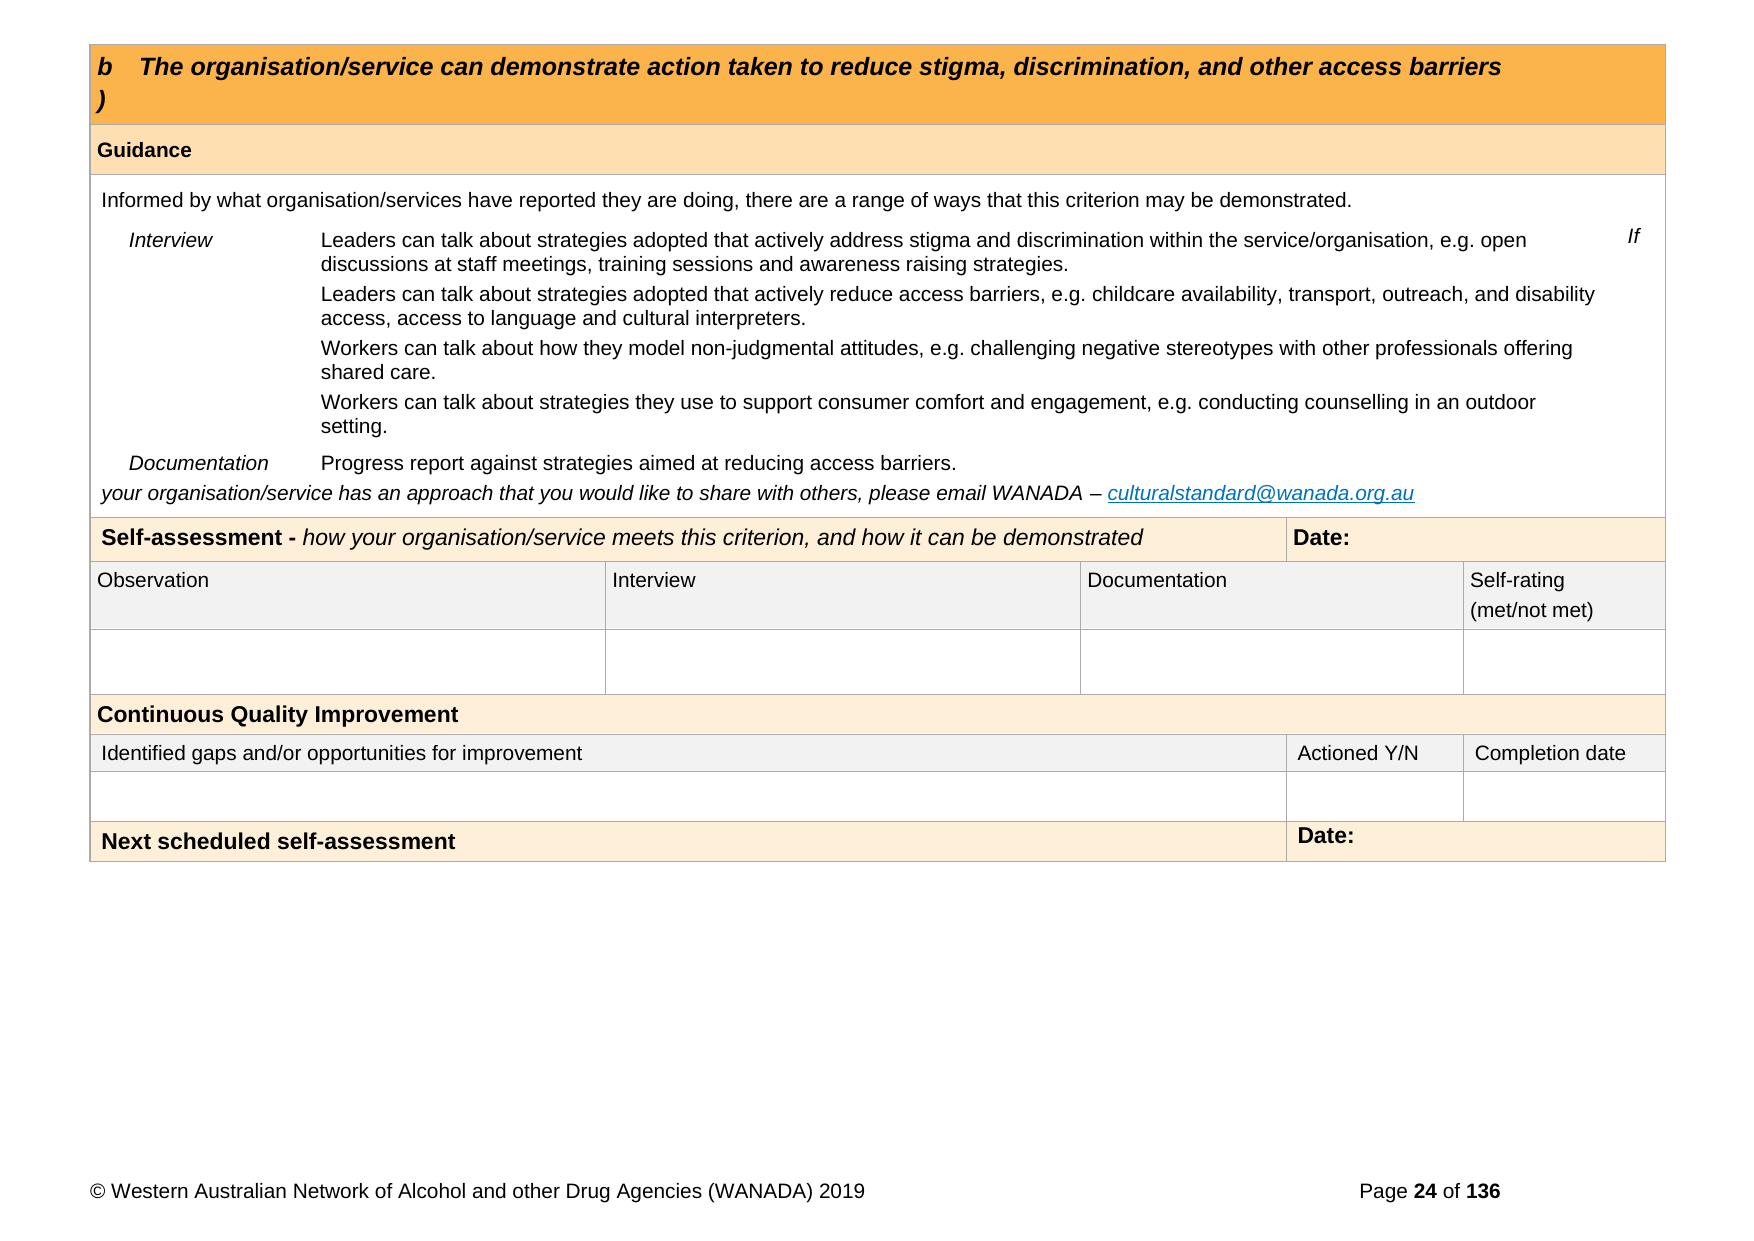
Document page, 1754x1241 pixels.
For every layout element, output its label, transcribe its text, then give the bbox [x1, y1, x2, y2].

table_cell Next scheduled self-assessment [91, 822, 1286, 861]
table_cell Identified gaps and/or opportunities for improvement [91, 735, 1286, 771]
table_header b) [91, 45, 132, 124]
table_cell Date: [1287, 822, 1665, 861]
table_cell Observation [91, 562, 605, 628]
table_header The organisation/service can demonstrate action taken to reduce stigma, discrimination, and other access barriers [132, 45, 1665, 124]
table_cell [1464, 630, 1665, 693]
table_cell [1464, 772, 1665, 821]
table_cell [1287, 772, 1463, 821]
table_cell Continuous Quality Improvement [91, 695, 1665, 733]
table_cell Self-assessment - how your organisation/service meets this criterion, and how it can be demonstrated [91, 518, 1286, 561]
table_cell Interview [606, 562, 1080, 628]
table_cell Documentation [1081, 562, 1463, 628]
table_cell Informed by what organisation/services have reported they are doing, there are a range of ways that this criterion may be demonstrated. If your organisation/service has an approach that you would like to share with others, please email WANADA – culturalstandard@wanada.org.au [91, 175, 1665, 517]
table_cell Date: [1287, 518, 1665, 561]
table_cell Guidance [91, 125, 1665, 174]
table_cell [606, 630, 1080, 693]
table_cell Self-rating (met/not met) [1464, 562, 1665, 628]
table_cell Actioned Y/N [1287, 735, 1463, 771]
table_cell [1081, 630, 1463, 693]
table_cell [91, 630, 605, 693]
table_cell [91, 772, 1286, 821]
table_cell Completion date [1464, 735, 1665, 771]
